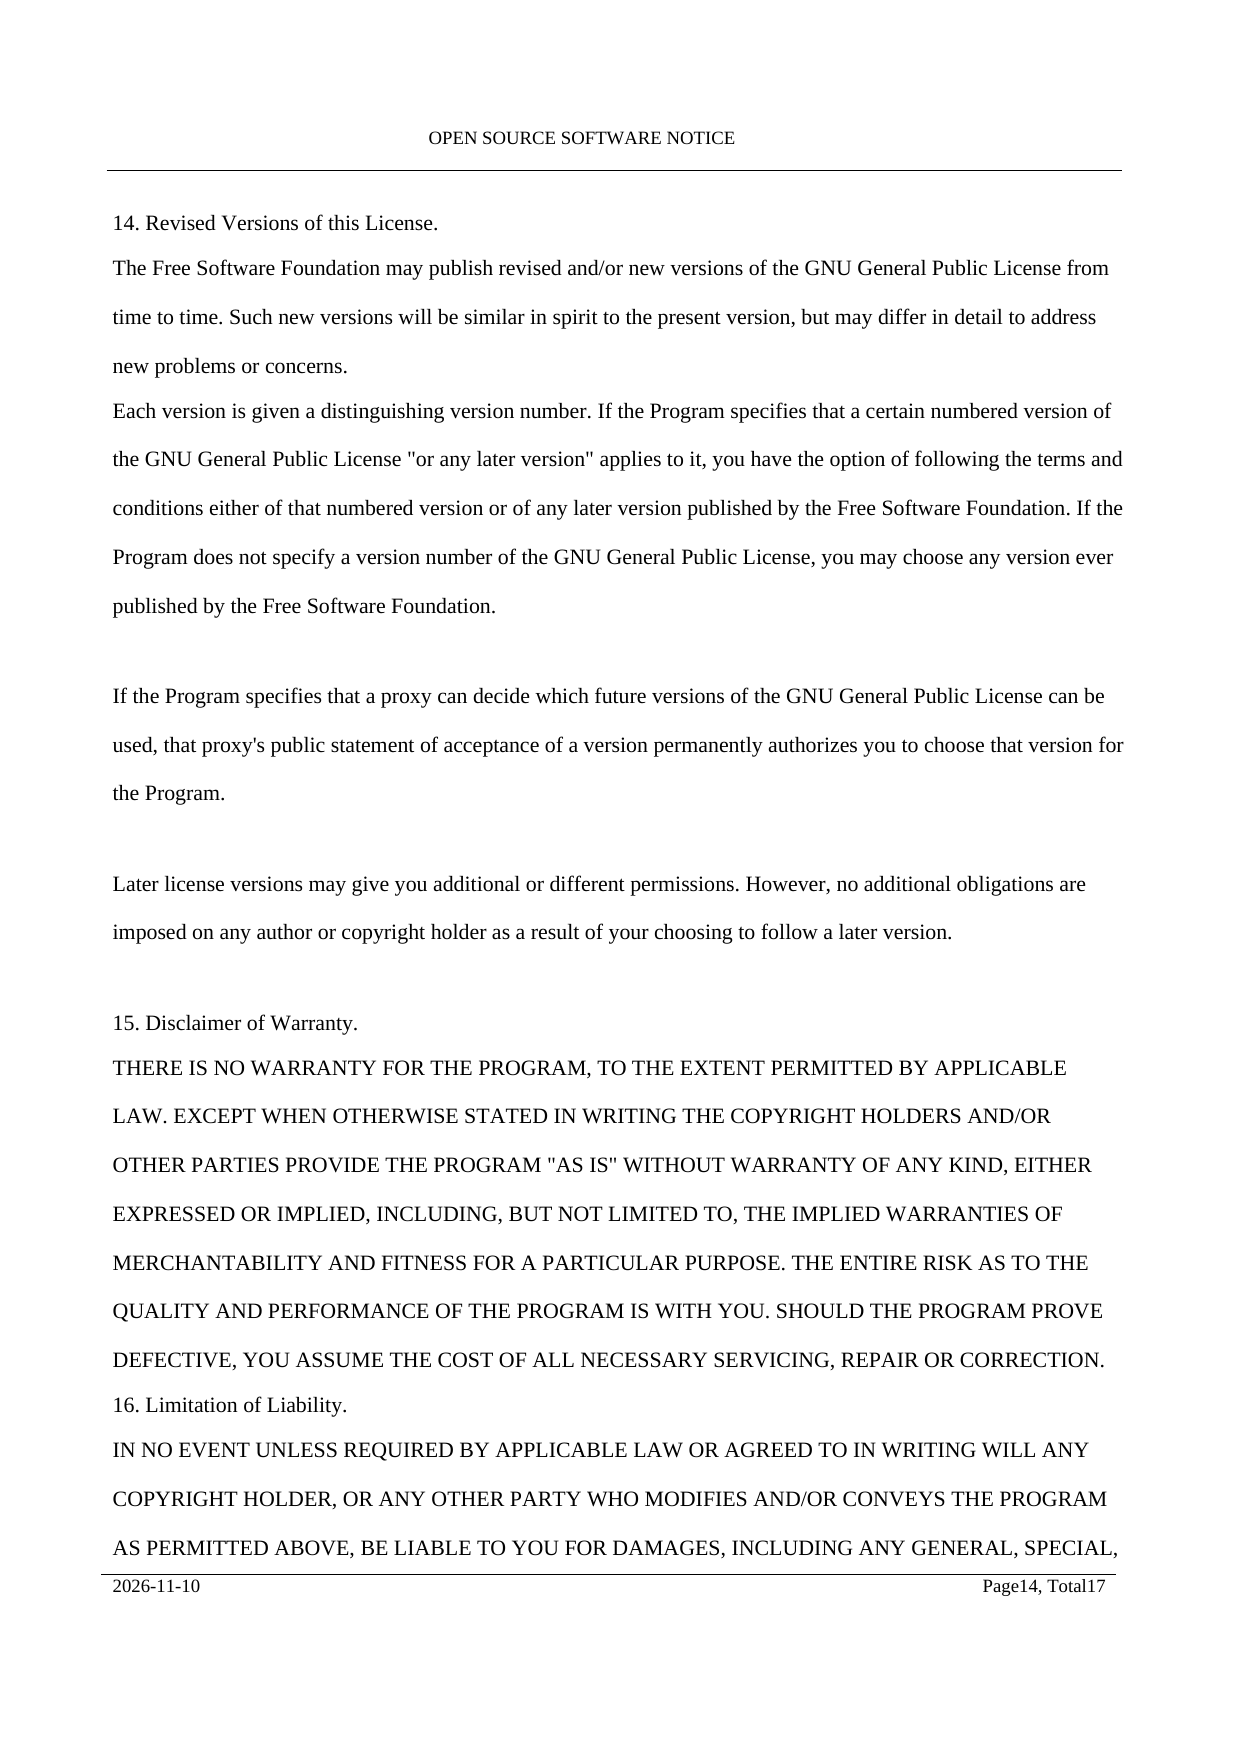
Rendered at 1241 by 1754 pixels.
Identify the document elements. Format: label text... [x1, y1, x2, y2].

text 14. Revised Versions of this License. [112, 206, 1128, 239]
text Each version is given a distinguishing version number. If the Program specifies that a certain numbered version of the GNU General Public License "or any later version" applies to it, you have the option of following the terms and conditions either of that numbered version or of any later version published by the Free Software Foundation. If the Program does not specify a version number of the GNU General Public License, you may choose any version ever published by the Free Software Foundation. [112, 394, 1128, 622]
text Later license versions may give you additional or different permissions. However, no additional obligations are imposed on any author or copyright holder as a result of your choosing to follow a later version. [112, 867, 1128, 948]
text THERE IS NO WARRANTY FOR THE PROGRAM, TO THE EXTENT PERMITTED BY APPLICABLE LAW. EXCEPT WHEN OTHERWISE STATED IN WRITING THE COPYRIGHT HOLDERS AND/OR OTHER PARTIES PROVIDE THE PROGRAM "AS IS" WITHOUT WARRANTY OF ANY KIND, EITHER EXPRESSED OR IMPLIED, INCLUDING, BUT NOT LIMITED TO, THE IMPLIED WARRANTIES OF MERCHANTABILITY AND FITNESS FOR A PARTICULAR PURPOSE. THE ENTIRE RISK AS TO THE QUALITY AND PERFORMANCE OF THE PROGRAM IS WITH YOU. SHOULD THE PROGRAM PROVE DEFECTIVE, YOU ASSUME THE COST OF ALL NECESSARY SERVICING, REPAIR OR CORRECTION. [112, 1051, 1128, 1376]
text 15. Disclaimer of Warranty. [112, 1006, 1128, 1038]
text If the Program specifies that a proxy can decide which future versions of the GNU General Public License can be used, that proxy's public statement of acceptance of a version permanently authorizes you to choose that version for the Program. [112, 679, 1128, 809]
text The Free Software Foundation may publish revised and/or new versions of the GNU General Public License from time to time. Such new versions will be similar in spirit to the present version, but may differ in detail to address new problems or concerns. [112, 251, 1128, 381]
text 16. Limitation of Liability. [112, 1389, 1128, 1421]
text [112, 1434, 1128, 1564]
